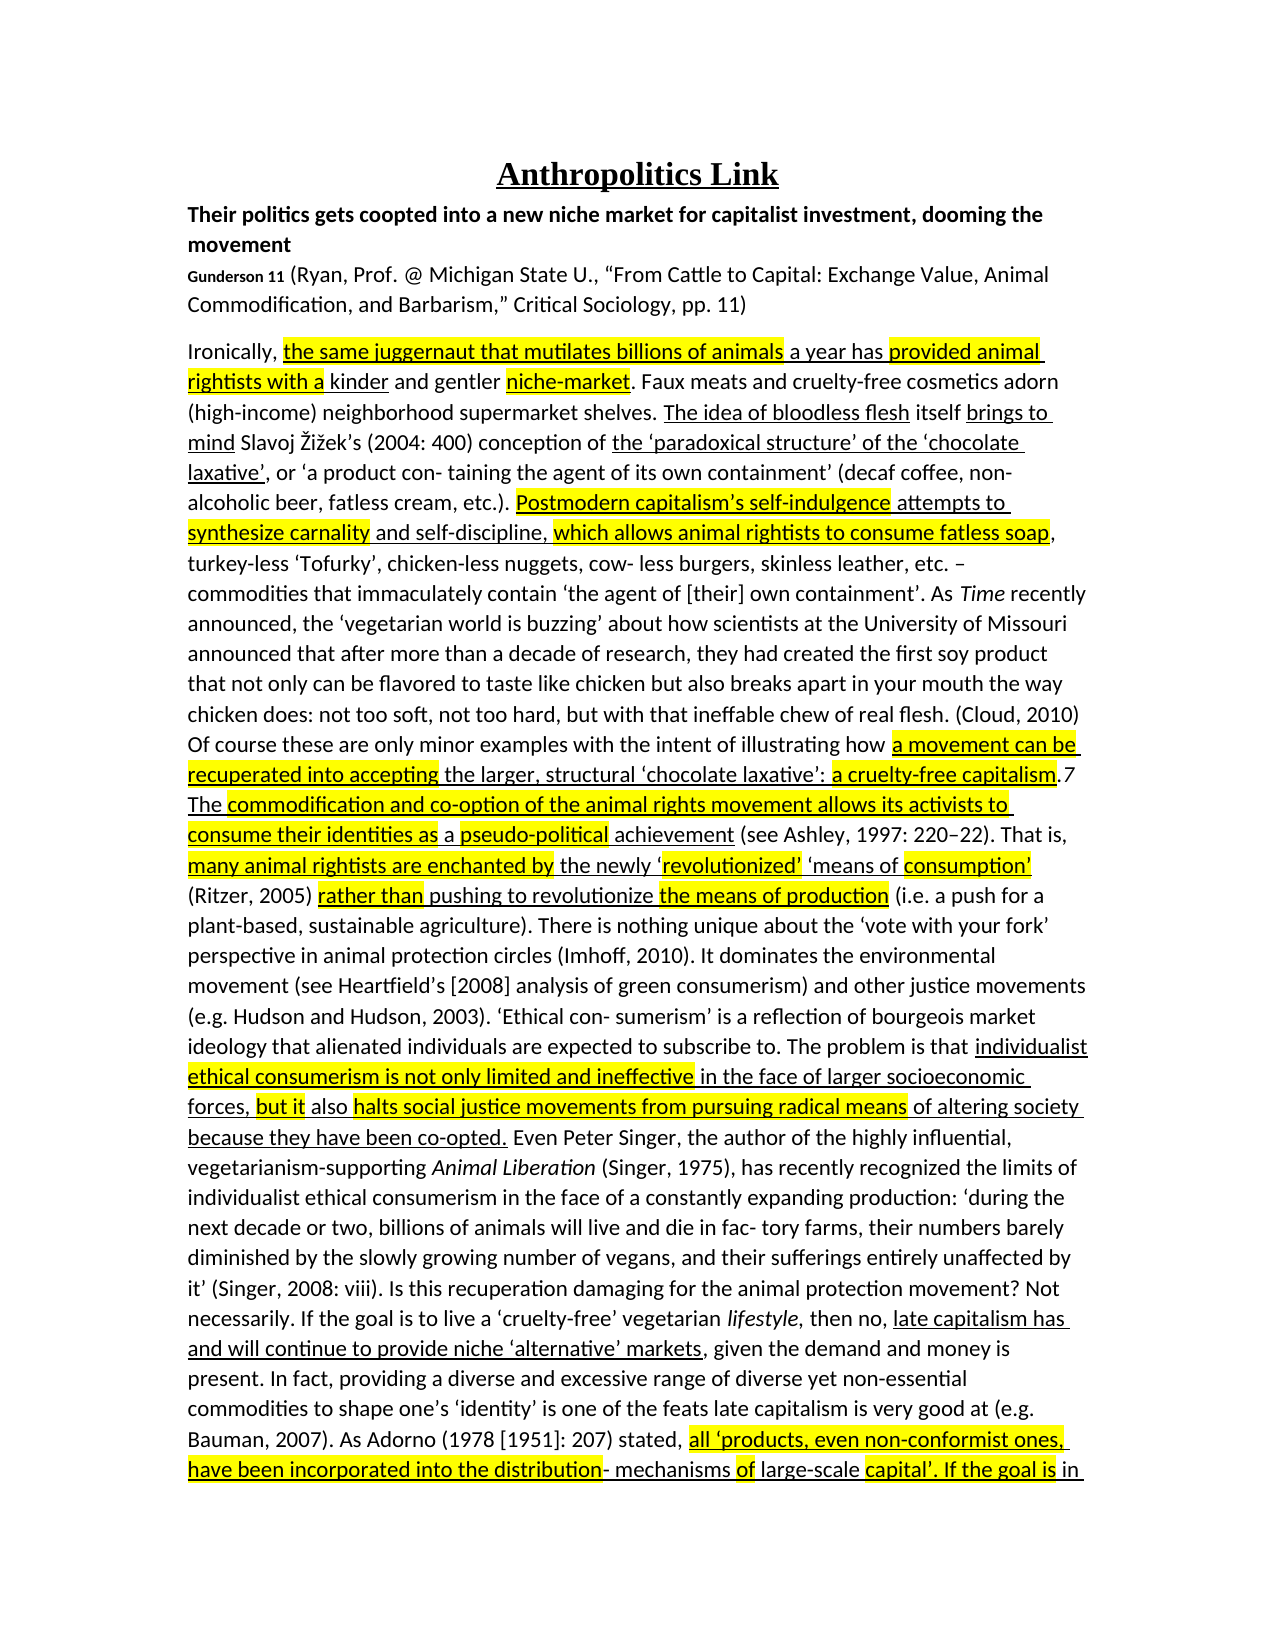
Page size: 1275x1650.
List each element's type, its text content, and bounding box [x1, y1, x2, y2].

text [187, 337, 1087, 1483]
subtitle Anthropolitics Link [187, 154, 1087, 192]
text Gunderson 11 (Ryan, Prof. @ Michigan State U., “From Cattle to Capital: Exchange Value, Animal Commodification, and Barbarism,” Critical Sociology, pp. 11) [187, 260, 1087, 318]
subtitle Their politics gets coopted into a new niche market for capitalist investment, dooming the movement [187, 200, 1087, 258]
